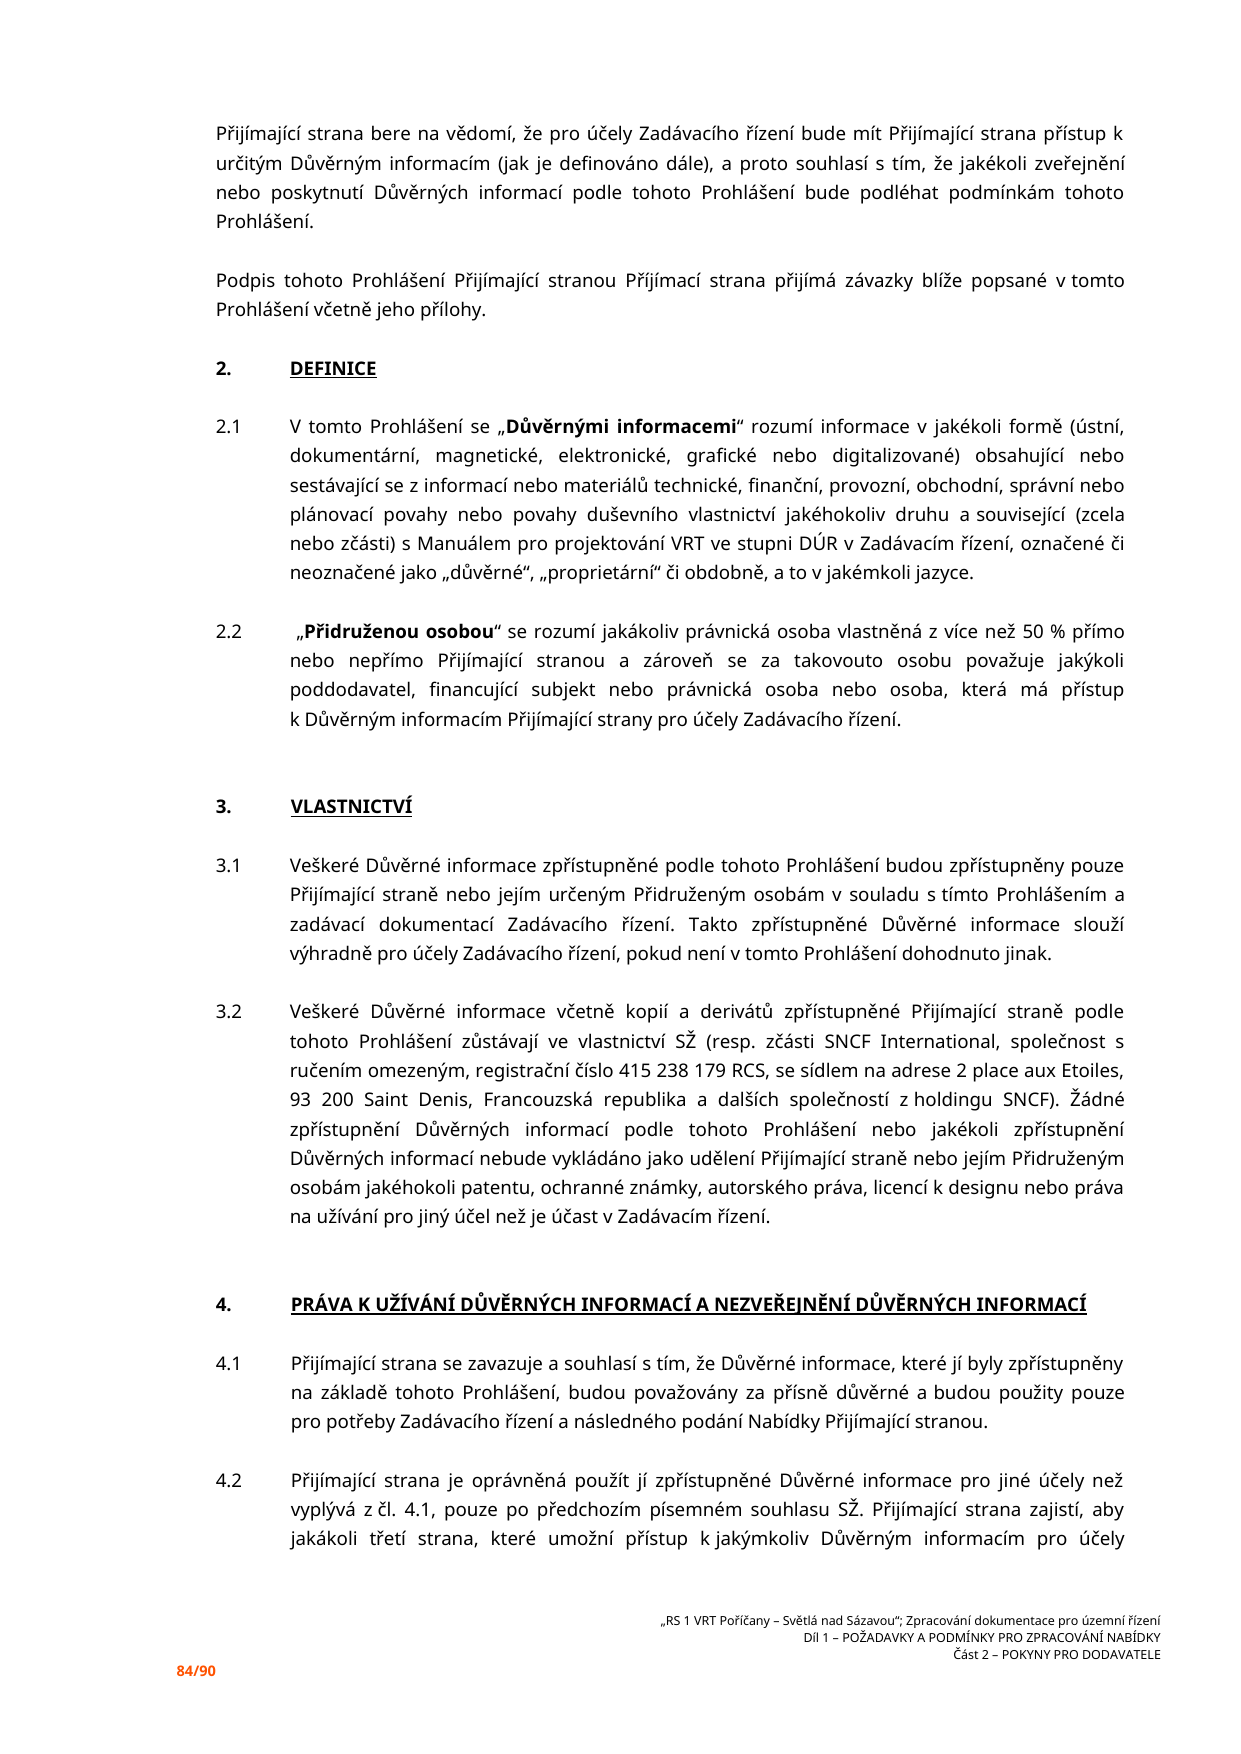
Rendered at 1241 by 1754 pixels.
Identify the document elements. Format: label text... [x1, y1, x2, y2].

list Přijímající strana se zavazuje a souhlasí s tím, že Důvěrné informace, které jí byly zpřístupněny na základě tohoto Prohlášení, budou považovány za přísně důvěrné a budou použity pouze pro potřeby Zadávacího řízení a následného podání Nabídky Přijímající stranou. [216, 1350, 1125, 1434]
list PRÁVA K UŽÍVÁNÍ DŮVĚRNÝCH INFORMACÍ A NEZVEŘEJNĚNÍ DŮVĚRNÝCH INFORMACÍ [216, 1291, 1125, 1317]
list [216, 1467, 1125, 1551]
list VLASTNICTVÍ [216, 794, 1125, 819]
list Veškeré Důvěrné informace včetně kopií a derivátů zpřístupněné Přijímající straně podle tohoto Prohlášení zůstávají ve vlastnictví SŽ (resp. zčásti SNCF International, společnost s ručením omezeným, registrační číslo 415 238 179 RCS, se sídlem na adrese 2 place aux Etoiles, 93 200 Saint Denis, Francouzská republika a dalších společností z holdingu SNCF). Žádné zpřístupnění Důvěrných informací podle tohoto Prohlášení nebo jakékoli zpřístupnění Důvěrných informací nebude vykládáno jako udělení Přijímající straně nebo jejím Přidruženým osobám jakéhokoli patentu, ochranné známky, autorského práva, licencí k designu nebo práva na užívání pro jiný účel než je účast v Zadávacím řízení. [216, 999, 1125, 1229]
list V tomto Prohlášení se „Důvěrnými informacemi“ rozumí informace v jakékoli formě (ústní, dokumentární, magnetické, elektronické, grafické nebo digitalizované) obsahující nebo sestávající se z informací nebo materiálů technické, finanční, provozní, obchodní, správní nebo plánovací povahy nebo povahy duševního vlastnictví jakéhokoliv druhu a související (zcela nebo zčásti) s Manuálem pro projektování VRT ve stupni DÚR v Zadávacím řízení, označené či neoznačené jako „důvěrné“, „proprietární“ či obdobně, a to v jakémkoli jazyce. [216, 413, 1125, 585]
list „Přidruženou osobou“ se rozumí jakákoliv právnická osoba vlastněná z více než 50 % přímo nebo nepřímo Přijímající stranou a zároveň se za takovouto osobu považuje jakýkoli poddodavatel, financující subjekt nebo právnická osoba nebo osoba, která má přístup k Důvěrným informacím Přijímající strany pro účely Zadávacího řízení. [216, 618, 1125, 732]
text Podpis tohoto Prohlášení Přijímající stranou Příjímací strana přijímá závazky blíže popsané v tomto Prohlášení včetně jeho přílohy. [216, 267, 1125, 322]
text Přijímající strana bere na vědomí, že pro účely Zadávacího řízení bude mít Přijímající strana přístup k určitým Důvěrným informacím (jak je definováno dále), a proto souhlasí s tím, že jakékoli zveřejnění nebo poskytnutí Důvěrných informací podle tohoto Prohlášení bude podléhat podmínkám tohoto Prohlášení. [216, 121, 1125, 234]
list DEFINICE [216, 355, 1125, 380]
list Veškeré Důvěrné informace zpřístupněné podle tohoto Prohlášení budou zpřístupněny pouze Přijímající straně nebo jejím určeným Přidruženým osobám v souladu s tímto Prohlášením a zadávací dokumentací Zadávacího řízení. Takto zpřístupněné Důvěrné informace slouží výhradně pro účely Zadávacího řízení, pokud není v tomto Prohlášení dohodnuto jinak. [216, 852, 1125, 966]
